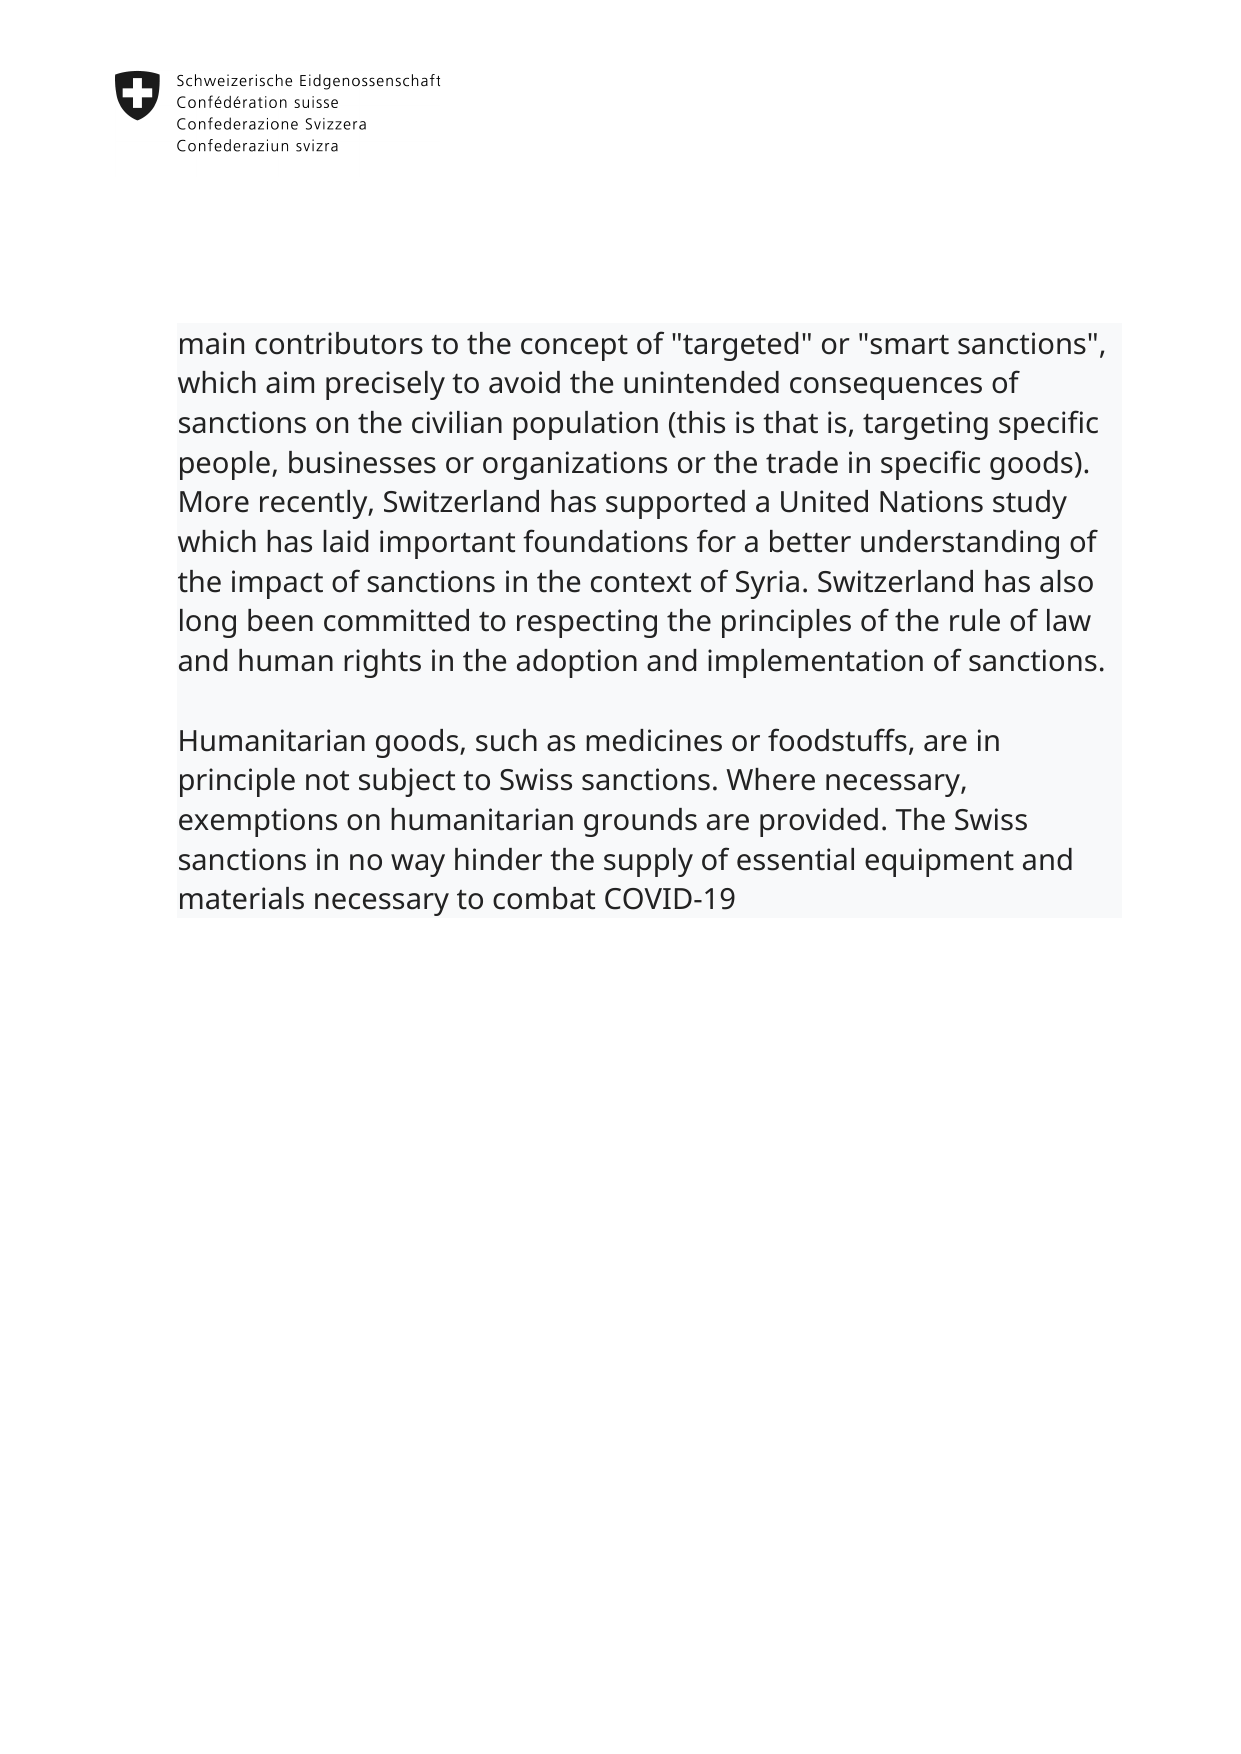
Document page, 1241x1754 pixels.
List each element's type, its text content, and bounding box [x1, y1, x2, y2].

text Humanitarian goods, such as medicines or foodstuffs, are in principle not subject to Swiss sanctions. Where necessary, exemptions on humanitarian grounds are provided. The Swiss sanctions in no way hinder the supply of essential equipment and materials necessary to combat COVID-19 [177, 720, 1122, 918]
picture [115, 70, 441, 177]
